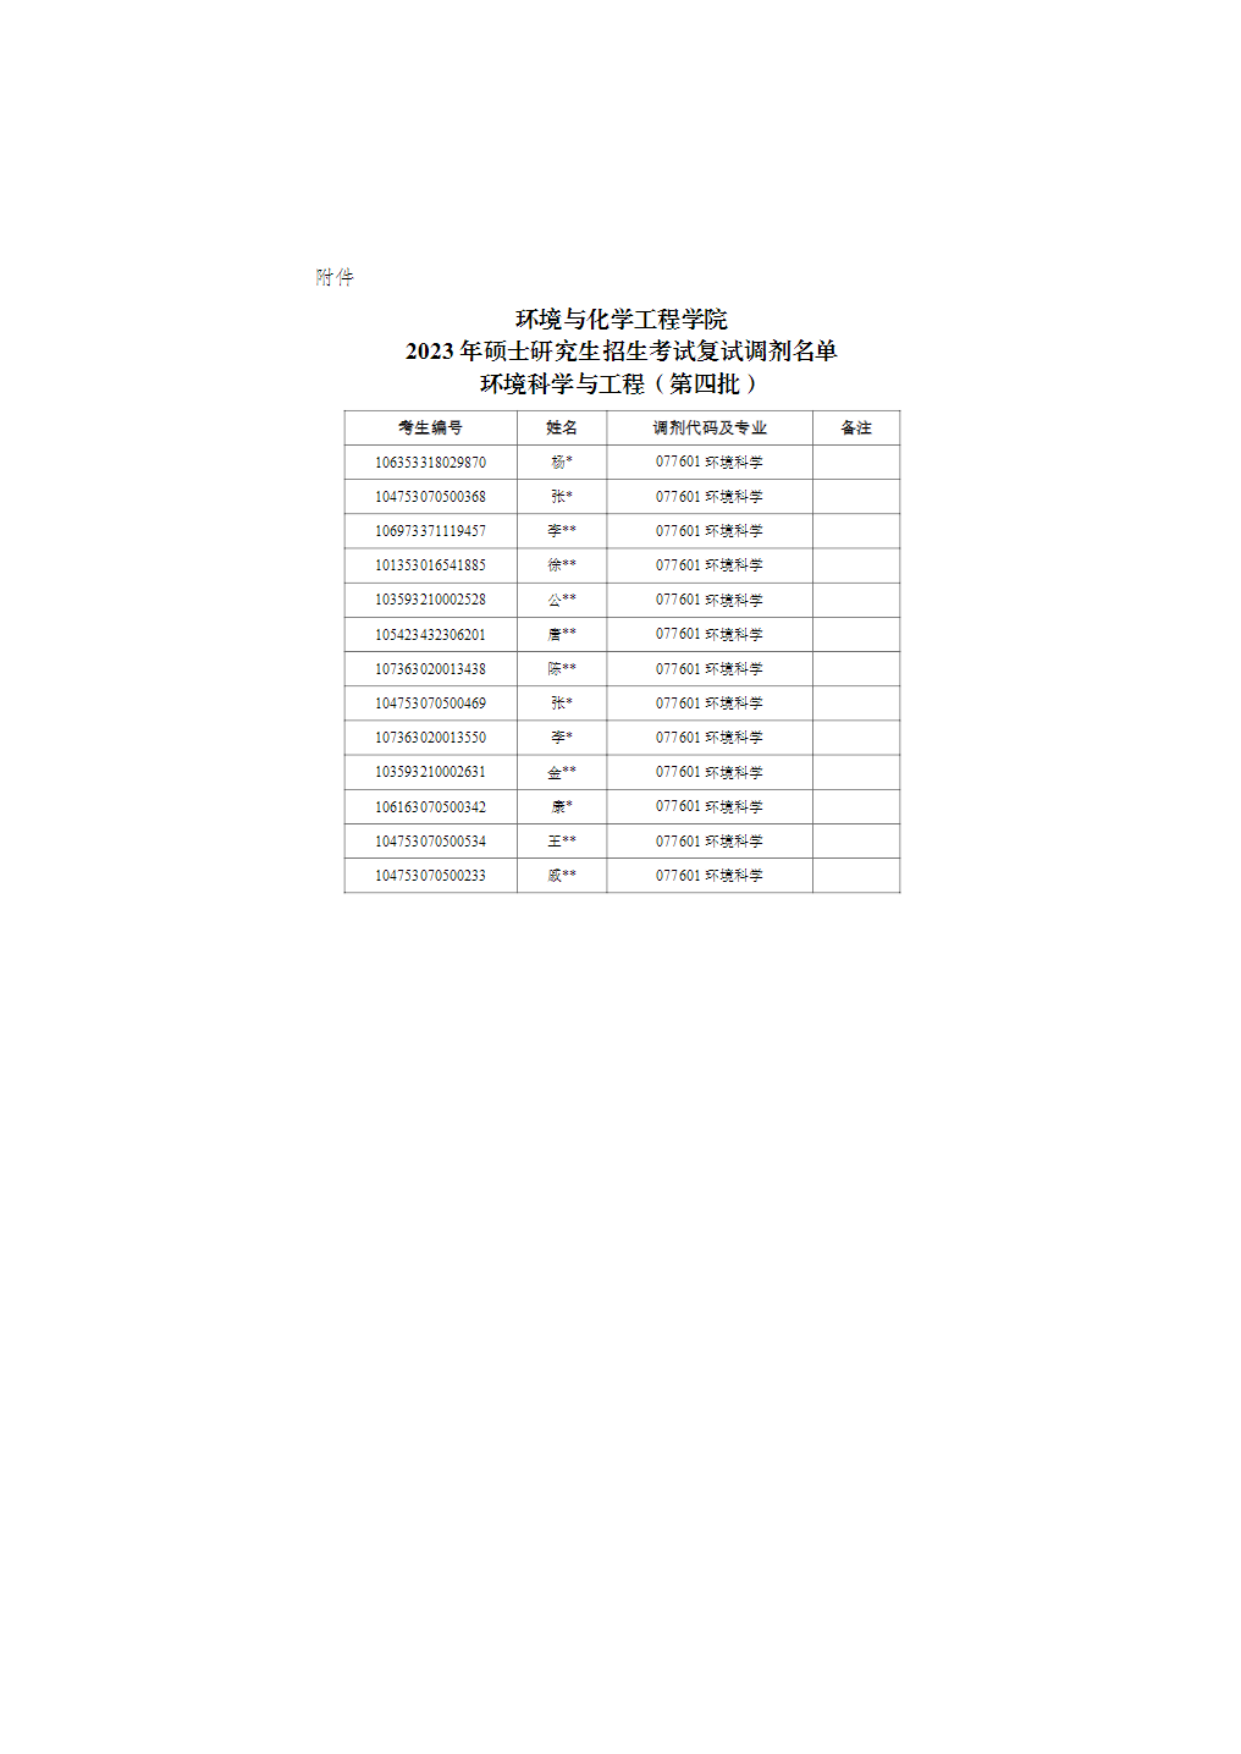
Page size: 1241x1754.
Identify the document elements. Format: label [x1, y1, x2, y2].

picture [187, 162, 1053, 1366]
